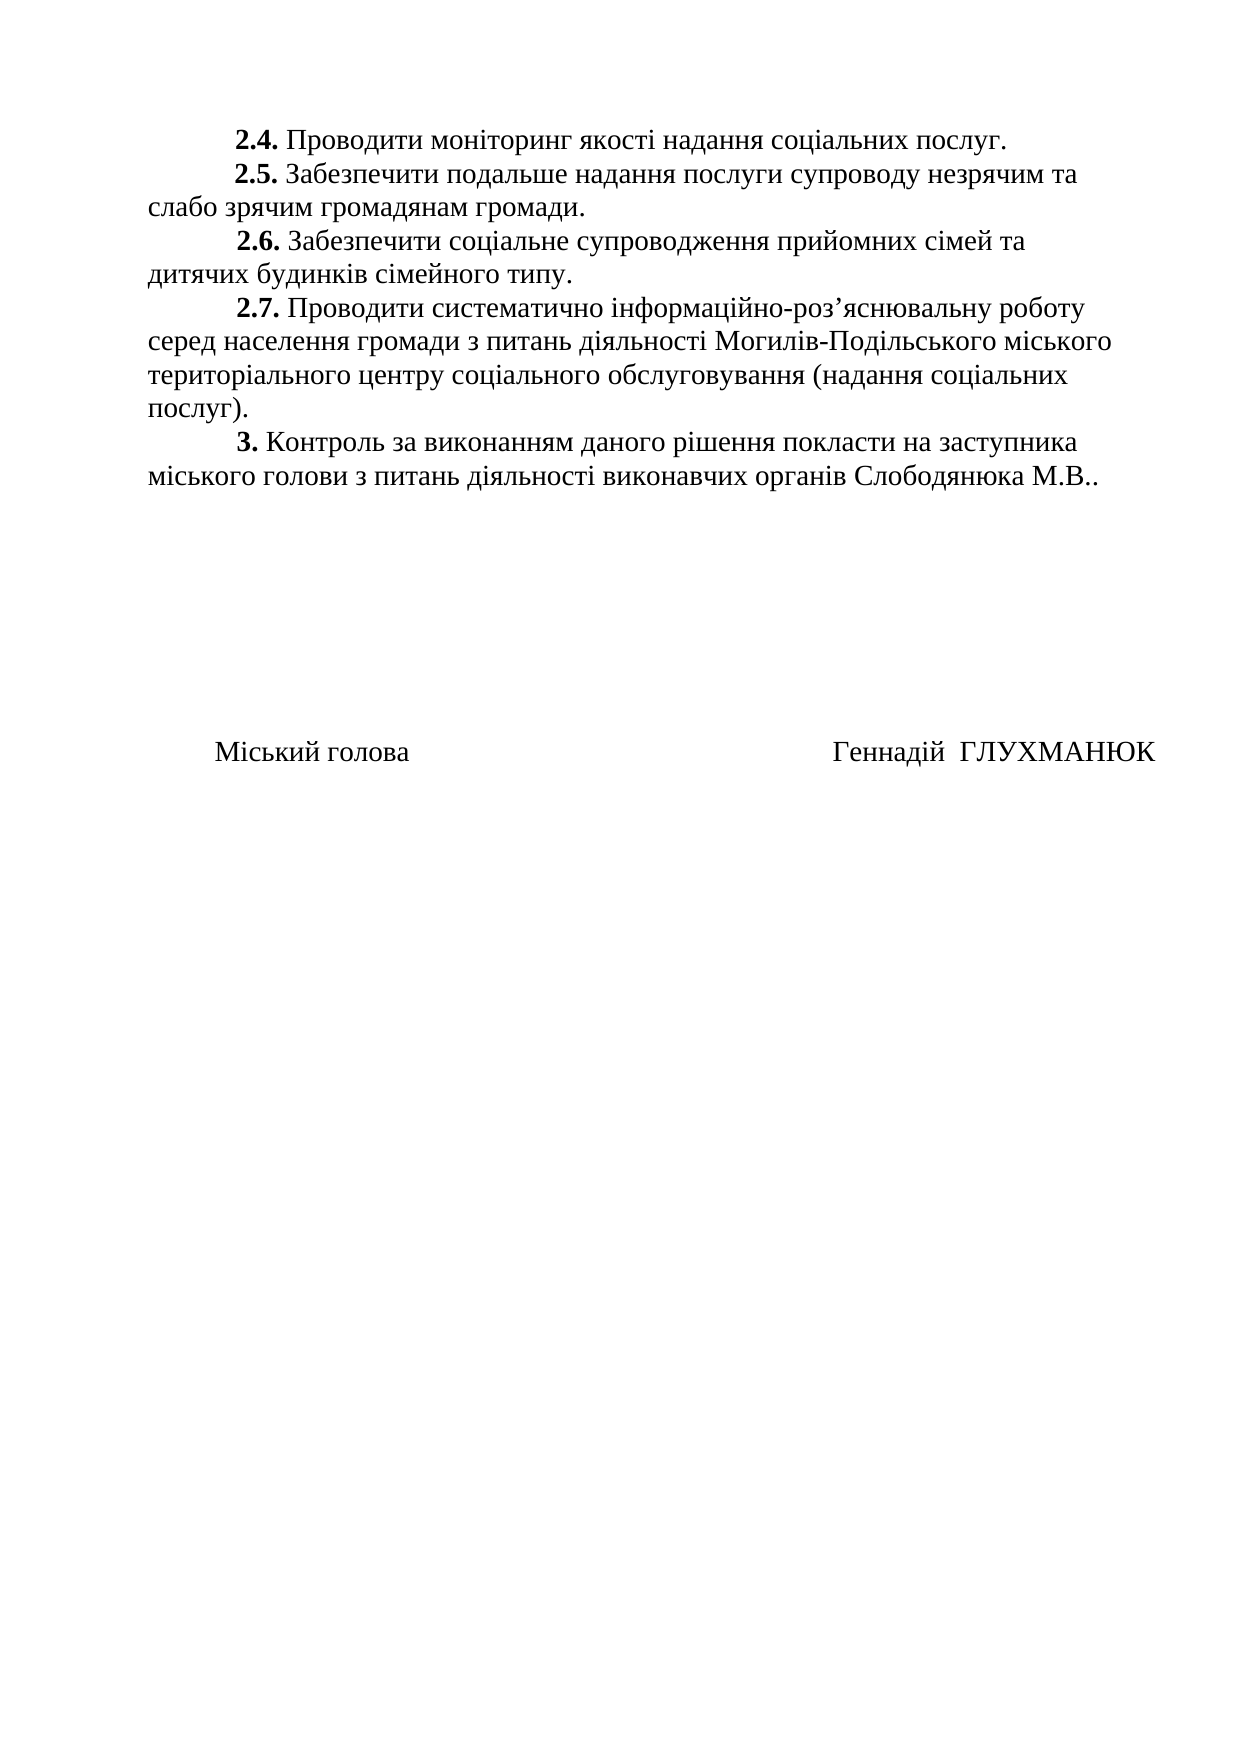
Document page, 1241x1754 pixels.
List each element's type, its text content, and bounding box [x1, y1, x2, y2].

text 2.6. Забезпечити соціальне супроводження прийомних сімей та дитячих будинків сімейного типу. [148, 223, 1124, 290]
text 2.5. Забезпечити подальше надання послуги супроводу незрячим та слабо зрячим громадянам громади. [148, 156, 1124, 223]
text Міський голова Геннадій ГЛУХМАНЮК [185, 734, 1167, 767]
text 2.7. Проводити систематично інформаційно-роз’яснювальну роботу серед населення громади з питань діяльності Могилів-Подільського міського територіального центру соціального обслуговування (надання соціальних послуг). [148, 290, 1124, 424]
text 3. Контроль за виконанням даного рішення покласти на заступника міського голови з питань діяльності виконавчих органів Слободянюка М.В.. [148, 424, 1124, 491]
text 2.4. Проводити моніторинг якості надання соціальних послуг. [148, 122, 1124, 156]
